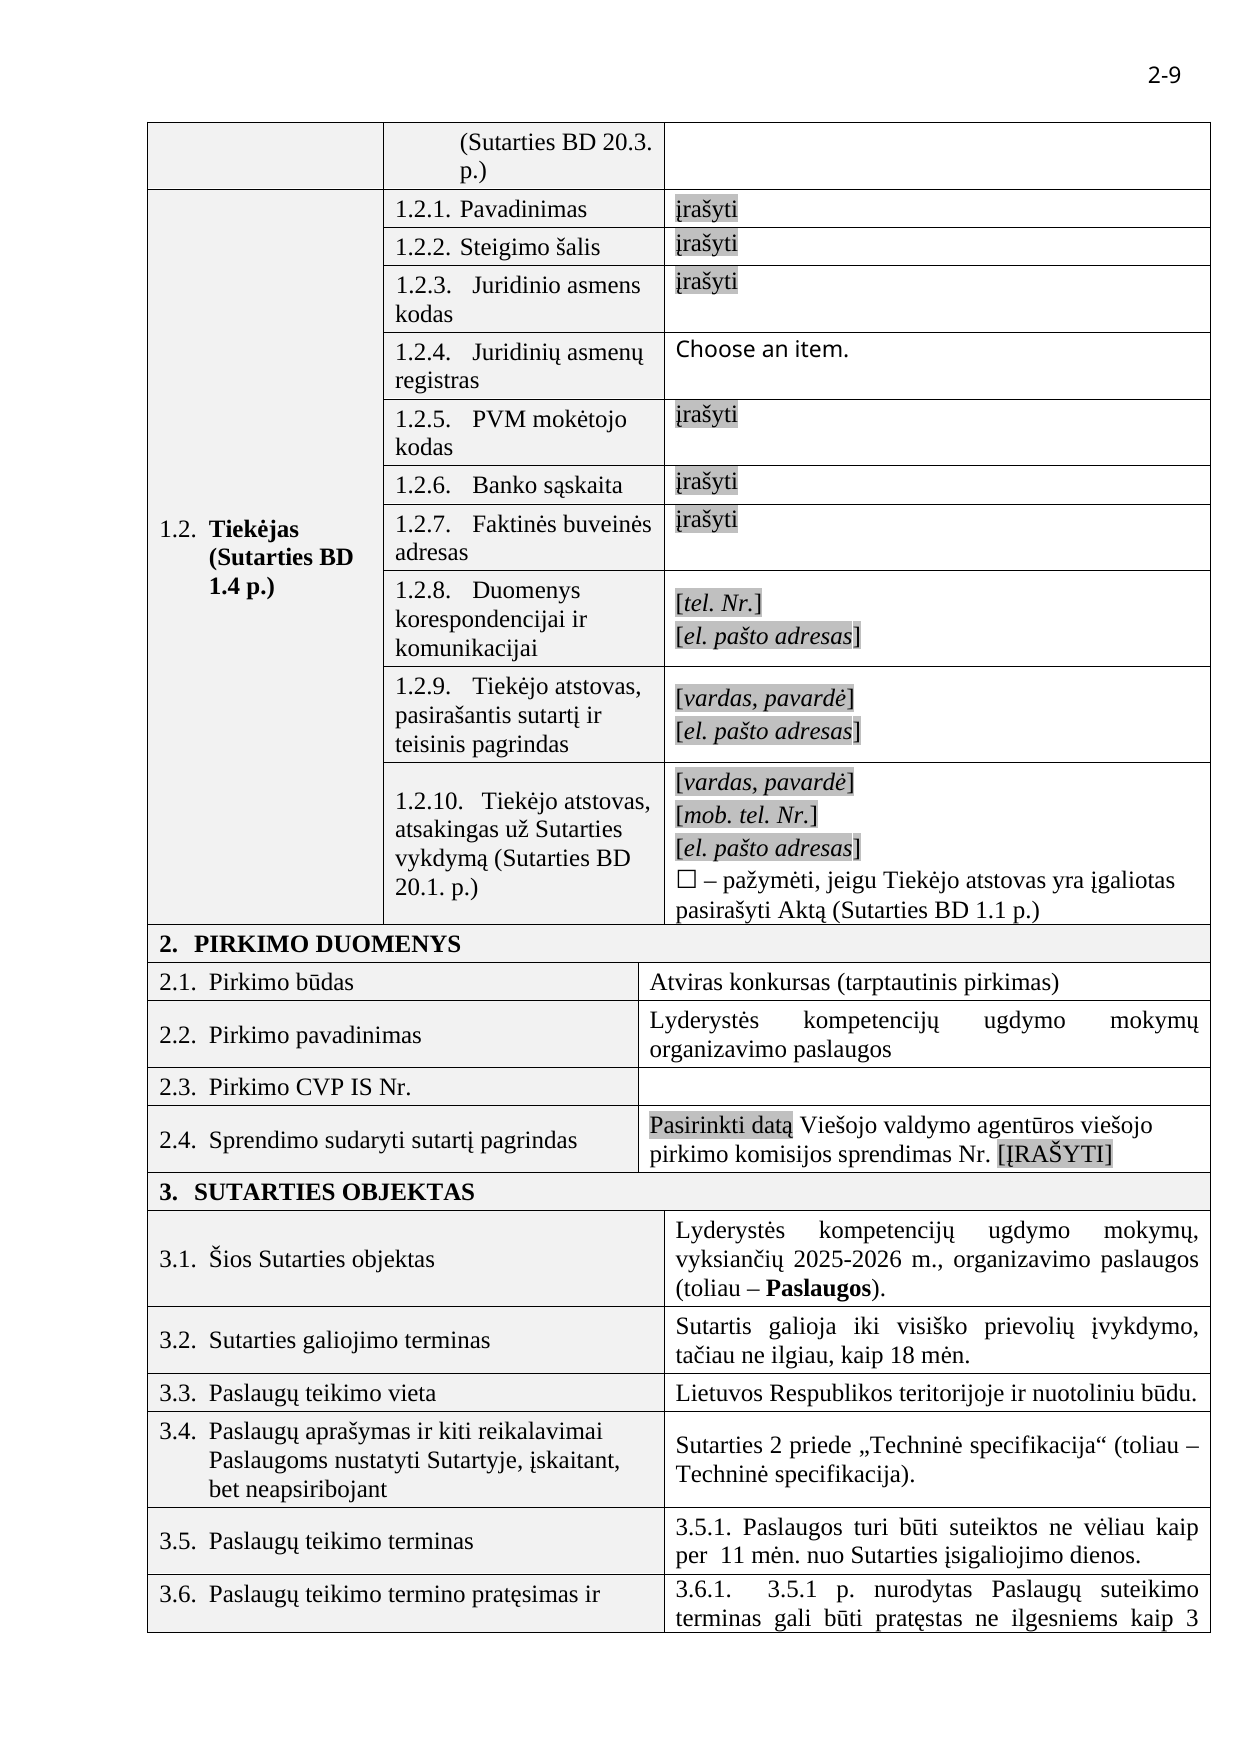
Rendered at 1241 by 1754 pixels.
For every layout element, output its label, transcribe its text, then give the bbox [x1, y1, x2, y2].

table_cell Juridinių asmenų registras [384, 333, 664, 398]
table_cell Sprendimo sudaryti sutartį pagrindas [148, 1106, 638, 1172]
table_cell SUTARTIES OBJEKTAS [148, 1173, 1210, 1210]
table_cell Sutarties galiojimo terminas [148, 1307, 664, 1373]
table_cell Lyderystės kompetencijų ugdymo mokymų, vyksiančių 2025-2026 m., organizavimo paslaugos (toliau – Paslaugos). [665, 1211, 1210, 1306]
table_cell įrašyti [665, 466, 1210, 503]
table_cell Tiekėjas (Sutarties BD 1.4 p.) [148, 190, 383, 924]
table_cell Paslaugų aprašymas ir kiti reikalavimai Paslaugoms nustatyti Sutartyje, įskaitant, bet neapsiribojant [148, 1412, 664, 1507]
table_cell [665, 1575, 1210, 1632]
table_cell PIRKIMO DUOMENYS [148, 925, 1210, 962]
table_cell Tiekėjo atstovas, pasirašantis sutartį ir teisinis pagrindas [384, 667, 664, 762]
table_cell [tel. Nr.] [el. pašto adresas] [665, 571, 1210, 666]
table_cell įrašyti [665, 228, 1210, 265]
table_cell Sutartis galioja iki visiško prievolių įvykdymo, tačiau ne ilgiau, kaip 18 mėn. [665, 1307, 1210, 1373]
table_cell Paslaugų teikimo vieta [148, 1374, 664, 1411]
table_cell Pirkimo būdas [148, 963, 638, 1000]
table_cell Sutarties 2 priede „Techninė specifikacija“ (toliau – Techninė specifikacija). [665, 1412, 1210, 1507]
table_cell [665, 123, 1210, 188]
table_cell Šios Sutarties objektas [148, 1211, 664, 1306]
table_cell [vardas, pavardė] [el. pašto adresas] [665, 667, 1210, 762]
table_cell Viešojo valdymo agentūros viešojo pirkimo komisijos sprendimas Nr. [ĮRAŠYTI] [639, 1106, 1210, 1172]
table_cell Paslaugų teikimo terminas [148, 1508, 664, 1573]
table_cell Pirkimo CVP IS Nr. [148, 1068, 638, 1105]
table_cell Lyderystės kompetencijų ugdymo mokymų organizavimo paslaugos [639, 1001, 1210, 1067]
table_cell įrašyti [665, 266, 1210, 332]
table_cell įrašyti [665, 190, 1210, 227]
table_cell Juridinio asmens kodas [384, 266, 664, 332]
table_cell Pavadinimas [384, 190, 664, 227]
table_cell Pirkimo pavadinimas [148, 1001, 638, 1067]
table_cell [639, 963, 1210, 1000]
table_cell įrašyti [665, 505, 1210, 570]
table_cell [639, 1068, 1210, 1105]
table_cell 3.5.1. [665, 1508, 1210, 1573]
table_cell Duomenys korespondencijai ir komunikacijai [384, 571, 664, 666]
table_cell Tiekėjo atstovas, atsakingas už Sutarties vykdymą (Sutarties BD 20.1. p.) [384, 763, 664, 924]
table_cell [vardas, pavardė] [mob. tel. Nr.] [el. pašto adresas] – pažymėti, jeigu Tiekėjo atstovas yra įgaliotas pasirašyti Aktą (Sutarties BD 1.1 p.) [665, 763, 1210, 924]
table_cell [148, 1575, 664, 1632]
table_cell Steigimo šalis [384, 228, 664, 265]
table_cell Banko sąskaita [384, 466, 664, 503]
table_cell įrašyti [665, 400, 1210, 465]
table_cell Faktinės buveinės adresas [384, 505, 664, 570]
table_cell Lietuvos Respublikos teritorijoje ir nuotoliniu būdu. [665, 1374, 1210, 1411]
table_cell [384, 123, 664, 188]
table_cell PVM mokėtojo kodas [384, 400, 664, 465]
